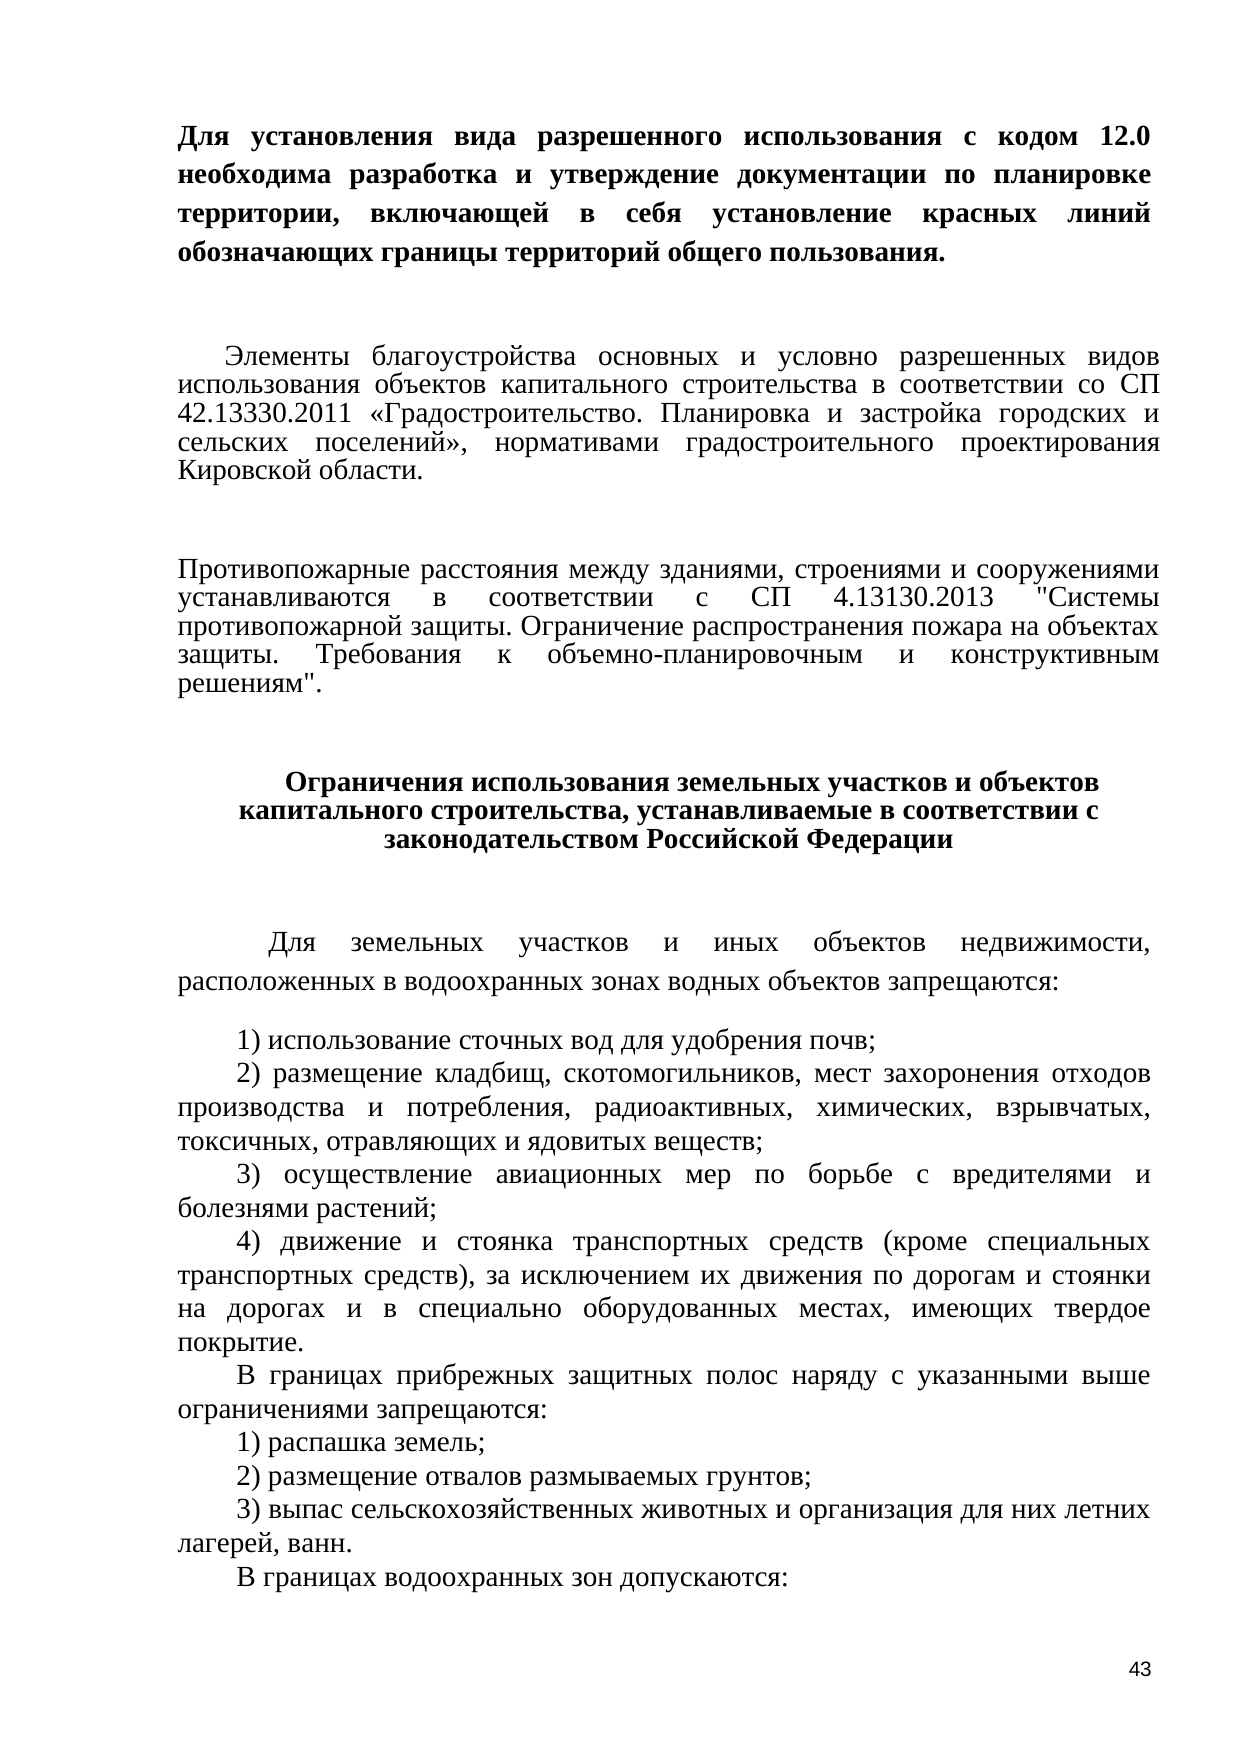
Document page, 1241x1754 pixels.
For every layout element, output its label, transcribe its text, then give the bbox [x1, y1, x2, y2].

text Для установления вида разрешенного использования с кодом 12.0 необходима разработка и утверждение документации по планировке территории, включающей в себя установление красных линий обозначающих границы территорий общего пользования. [177, 118, 1152, 267]
text Противопожарные расстояния между зданиями, строениями и сооружениями устанавливаются в соответствии с СП 4.13130.2013 "Системы противопожарной защиты. Ограничение распространения пожара на объектах защиты. Требования к объемно-планировочным и конструктивным решениям". [177, 555, 1160, 698]
text 1) использование сточных вод для удобрения почв; [177, 1022, 1152, 1056]
text Элементы благоустройства основных и условно разрешенных видов использования объектов капитального строительства в соответствии со СП 42.13330.2011 «Градостроительство. Планировка и застройка городских и сельских поселений», нормативами градостроительного проектирования Кировской области. [177, 342, 1160, 485]
text 4) движение и стоянка транспортных средств (кроме специальных транспортных средств), за исключением их движения по дорогам и стоянки на дорогах и в специально оборудованных местах, имеющих твердое покрытие. [177, 1223, 1152, 1357]
text 3) осуществление авиационных мер по борьбе с вредителями и болезнями растений; [177, 1156, 1152, 1223]
text В границах водоохранных зон допускаются: [177, 1559, 1152, 1592]
text 3) выпас сельскохозяйственных животных и организация для них летних лагерей, ванн. [177, 1492, 1152, 1559]
text 1) распашка земель; [177, 1424, 1152, 1458]
text В границах прибрежных защитных полос наряду с указанными выше ограничениями запрещаются: [177, 1357, 1152, 1424]
text Ограничения использования земельных участков и объектов капитального строительства, устанавливаемые в соответствии с законодательством Российской Федерации [177, 768, 1160, 854]
text 2) размещение кладбищ, скотомогильников, мест захоронения отходов производства и потребления, радиоактивных, химических, взрывчатых, токсичных, отравляющих и ядовитых веществ; [177, 1056, 1152, 1156]
text Для земельных участков и иных объектов недвижимости, расположенных в водоохранных зонах водных объектов запрещаются: [177, 924, 1152, 996]
text 2) размещение отвалов размываемых грунтов; [177, 1458, 1152, 1492]
